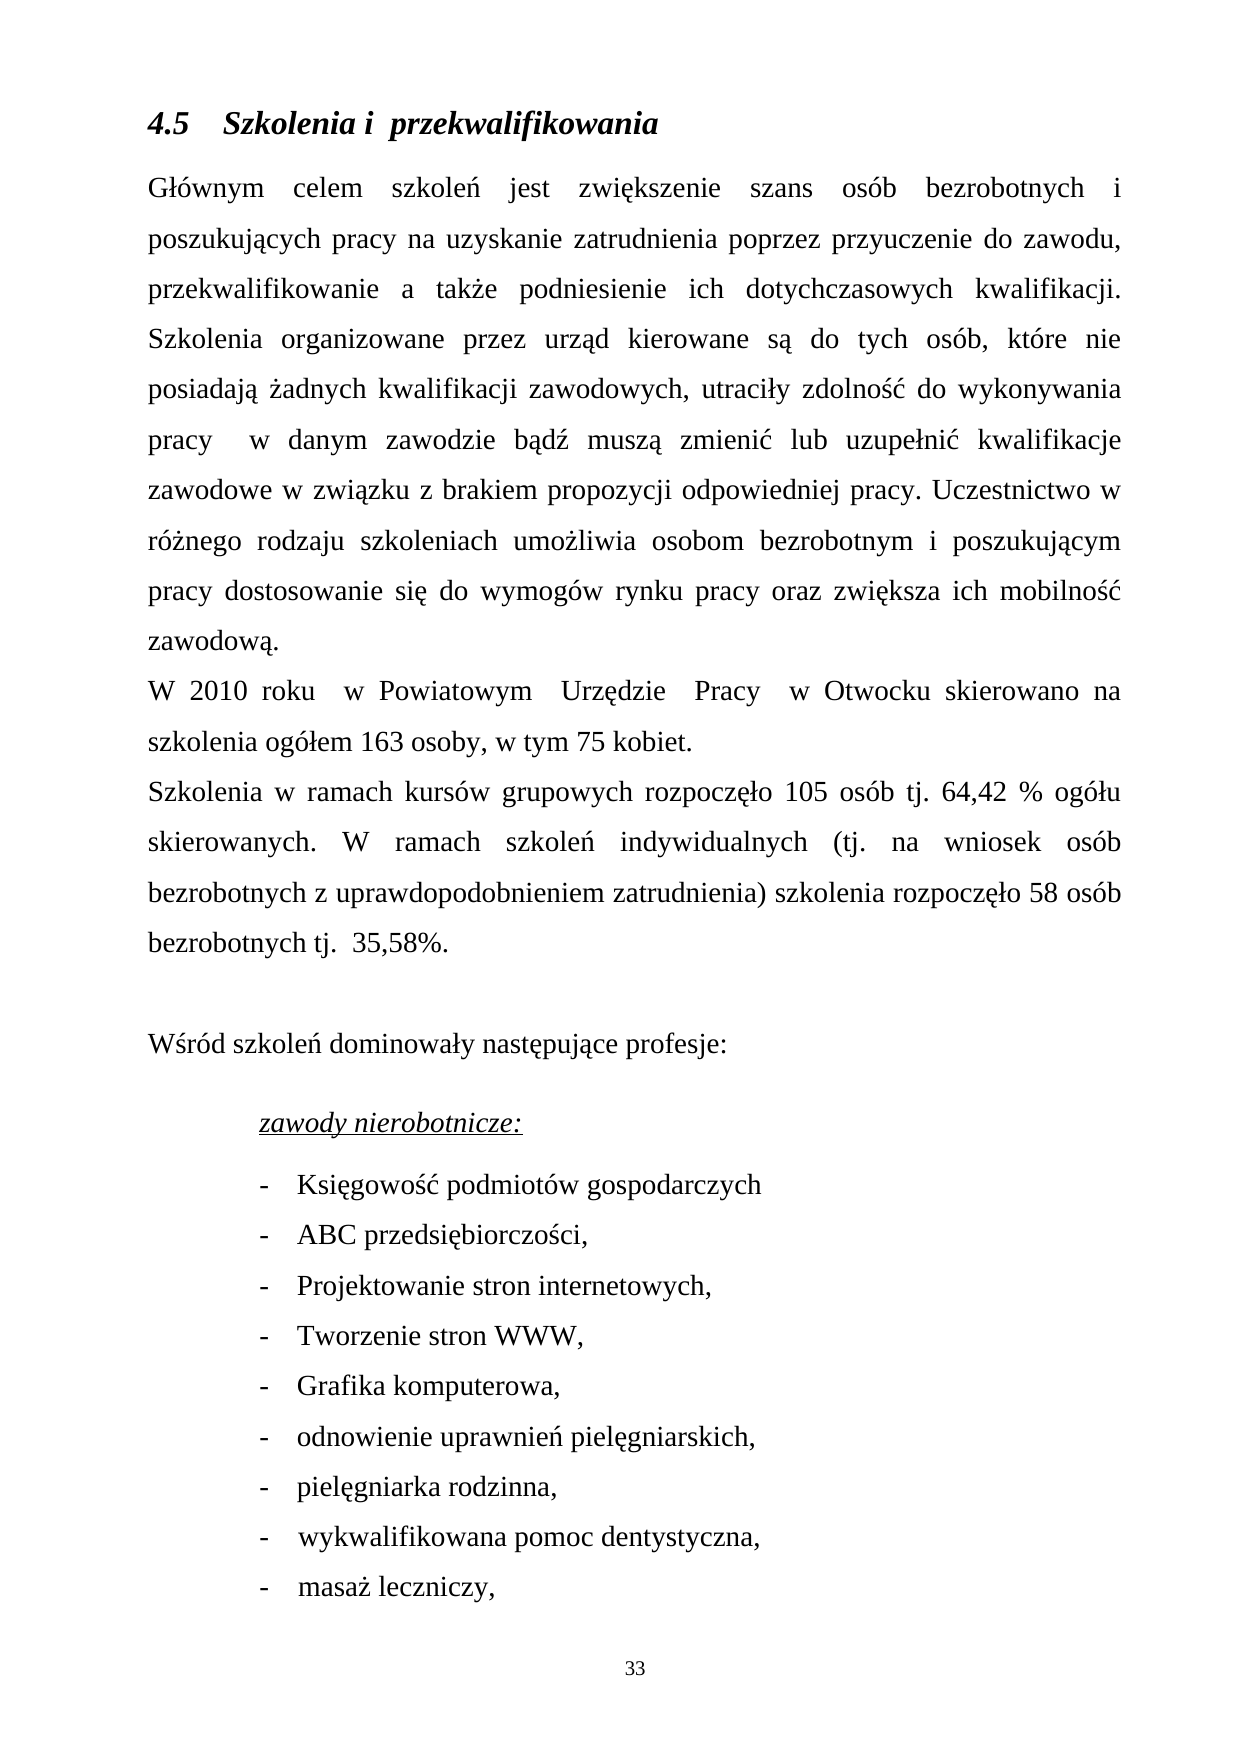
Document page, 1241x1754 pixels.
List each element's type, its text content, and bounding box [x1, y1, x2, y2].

list Księgowość podmiotów gospodarczych [259, 1167, 1122, 1201]
text Wśród szkoleń dominowały następujące profesje: [148, 1026, 1122, 1059]
text zawody nierobotnicze: [259, 1105, 1122, 1138]
text Głównym celem szkoleń jest zwiększenie szans osób bezrobotnych i poszukujących pracy na uzyskanie zatrudnienia poprzez przyuczenie do zawodu, przekwalifikowanie a także podniesienie ich dotychczasowych kwalifikacji. Szkolenia organizowane przez urząd kierowane są do tych osób, które nie posiadają żadnych kwalifikacji zawodowych, utraciły zdolność do wykonywania pracy w danym zawodzie bądź muszą zmienić lub uzupełnić kwalifikacje zawodowe w związku z brakiem propozycji odpowiedniej pracy. Uczestnictwo w różnego rodzaju szkoleniach umożliwia osobom bezrobotnym i poszukującym pracy dostosowanie się do wymogów rynku pracy oraz zwiększa ich mobilność zawodową. [148, 170, 1122, 657]
list ABC przedsiębiorczości, [259, 1217, 1122, 1251]
list Grafika komputerowa, [259, 1368, 1122, 1402]
list Projektowanie stron internetowych, [259, 1268, 1122, 1301]
list Szkolenia i przekwalifikowania [148, 103, 1122, 142]
list odnowienie uprawnień pielęgniarskich, [259, 1419, 1122, 1452]
text - wykwalifikowana pomoc dentystyczna, [259, 1519, 1122, 1553]
text Szkolenia w ramach kursów grupowych rozpoczęło 105 osób tj. 64,42 % ogółu skierowanych. W ramach szkoleń indywidualnych (tj. na wniosek osób bezrobotnych z uprawdopodobnieniem zatrudnienia) szkolenia rozpoczęło 58 osób bezrobotnych tj. 35,58%. [148, 774, 1122, 959]
list pielęgniarka rodzinna, [259, 1469, 1122, 1502]
list Tworzenie stron WWW, [259, 1318, 1122, 1352]
text - masaż leczniczy, [259, 1569, 1122, 1603]
text W 2010 roku w Powiatowym Urzędzie Pracy w Otwocku skierowano na szkolenia ogółem 163 osoby, w tym 75 kobiet. [148, 673, 1122, 757]
